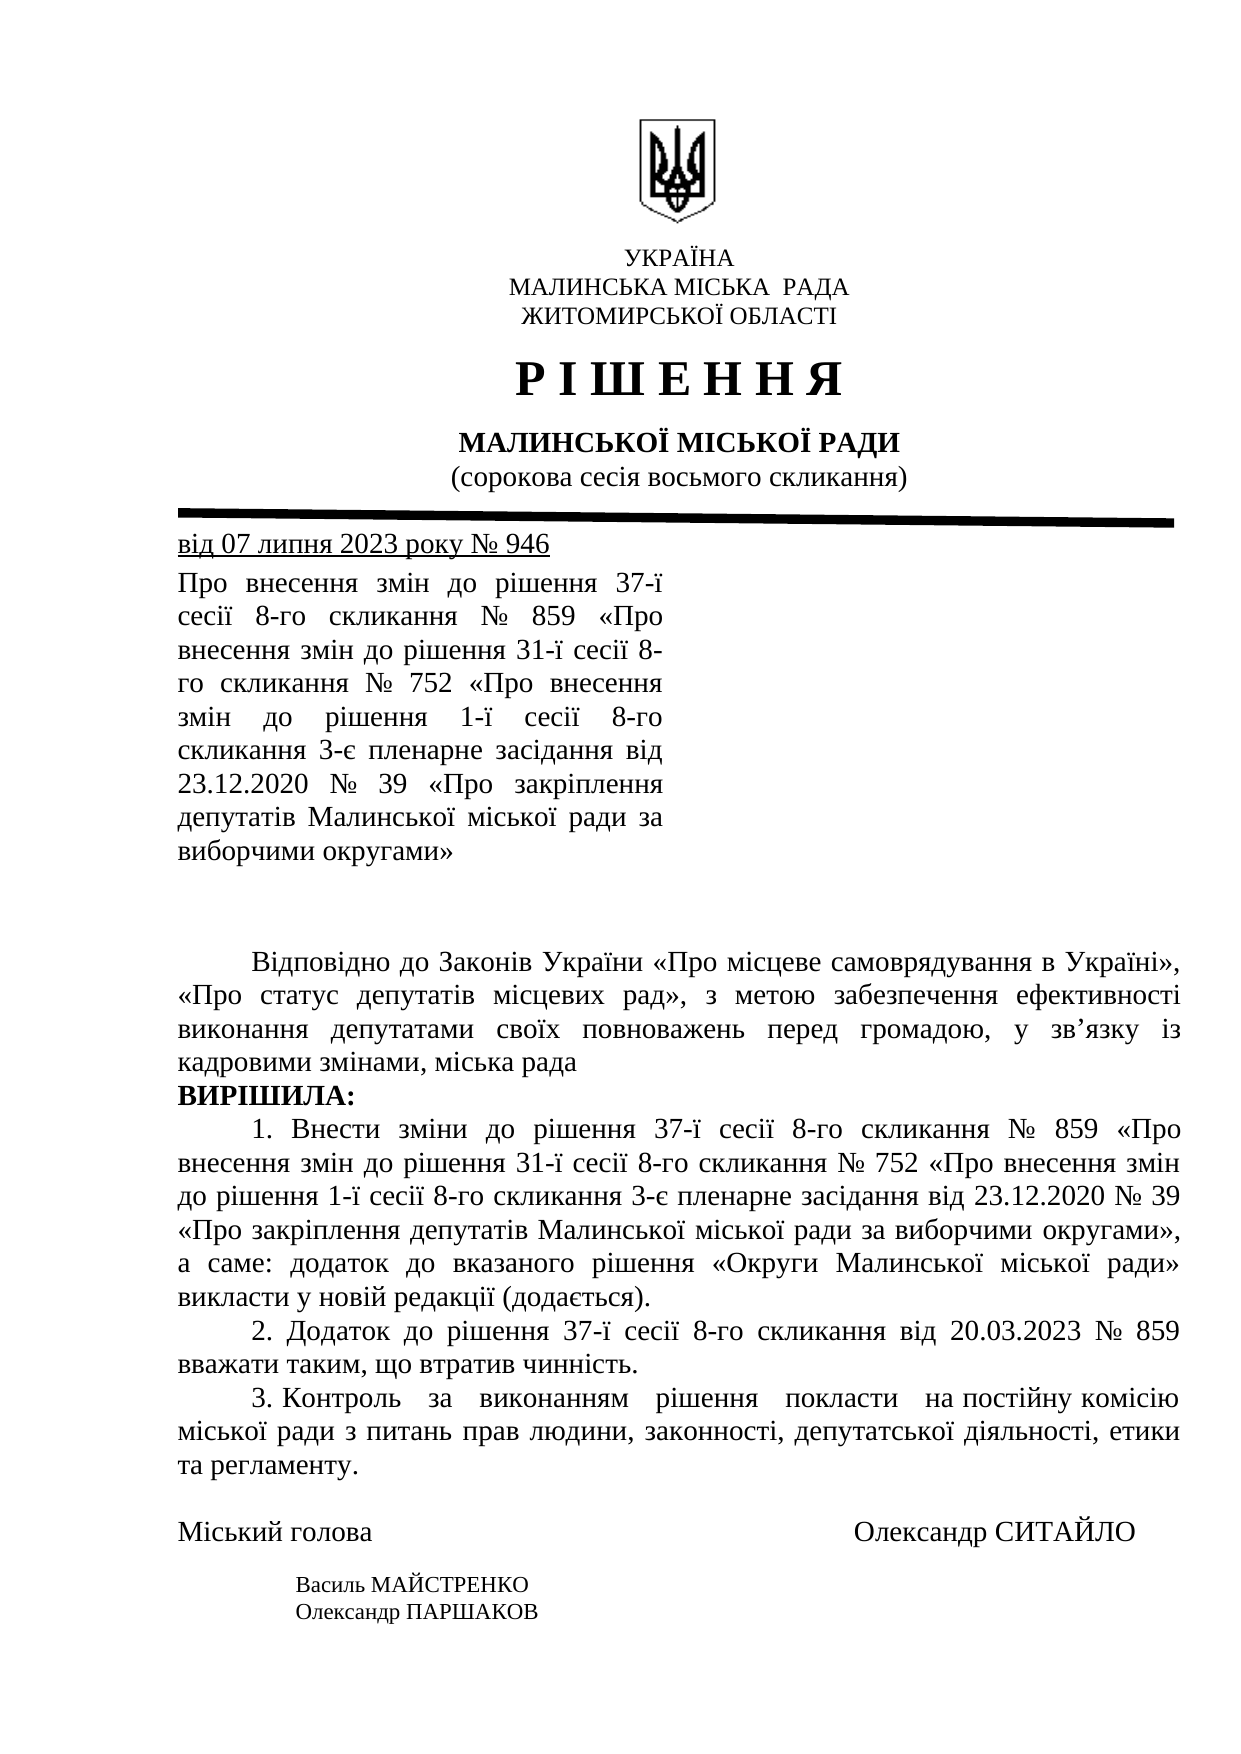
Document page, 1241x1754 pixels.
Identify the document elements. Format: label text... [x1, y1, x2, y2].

text 3. Контроль за виконанням рішення покласти на постійну комісію міської ради з питань прав людини, законності, депутатської діяльності, етики та регламенту. [177, 1380, 1181, 1480]
text Відповідно до Законів України «Про місцеве самоврядування в Україні», «Про статус депутатів місцевих рад», з метою забезпечення ефективності виконання депутатами своїх повноважень перед громадою, у зв’язку із кадровими змінами, міська рада [177, 944, 1181, 1078]
text Міський голова Олександр СИТАЙЛО [177, 1514, 1181, 1547]
text МАЛИНСЬКА МІСЬКА РАДА [177, 272, 1181, 301]
picture [633, 118, 721, 225]
text малинської МІСЬКОЇ ради [177, 426, 1181, 459]
text 1. Внести зміни до рішення 37-ї сесії 8-го скликання № 859 «Про внесення змін до рішення 31-ї сесії 8-го скликання № 752 «Про внесення змін до рішення 1-ї сесії 8-го скликання 3-є пленарне засідання від 23.12.2020 № 39 «Про закріплення депутатів Малинської міської ради за виборчими округами», а саме: додаток до вказаного рішення «Округи Малинської міської ради» викласти у новій редакції (додається). [177, 1111, 1181, 1313]
text 2. Додаток до рішення 37-ї сесії 8-го скликання від 20.03.2023 № 859 вважати таким, що втратив чинність. [177, 1313, 1181, 1380]
text Р І Ш Е Н Н я [177, 349, 1181, 406]
text від 07 липня 2023 року № 946 [177, 526, 1181, 560]
text ЖИТОМИРСЬКОЇ ОБЛАСТІ [177, 301, 1181, 330]
text УКРАЇНА [177, 243, 1181, 272]
table_header Про внесення змін до рішення 37-ї сесії 8-го скликання № 859 «Про внесення змін до рішення 31-ї сесії 8-го скликання № 752 «Про внесення змін до рішення 1-ї сесії 8-го скликання 3-є пленарне засідання від 23.12.2020 № 39 «Про закріплення депутатів Малинської міської ради за виборчими округами» [166, 565, 674, 905]
text Василь МАЙСТРЕНКО [295, 1572, 1181, 1598]
text ВИРІШИЛА: [177, 1078, 1181, 1111]
text Олександр ПАРШАКОВ [295, 1598, 1181, 1624]
text (сорокова сесія восьмого скликання) [177, 459, 1181, 493]
